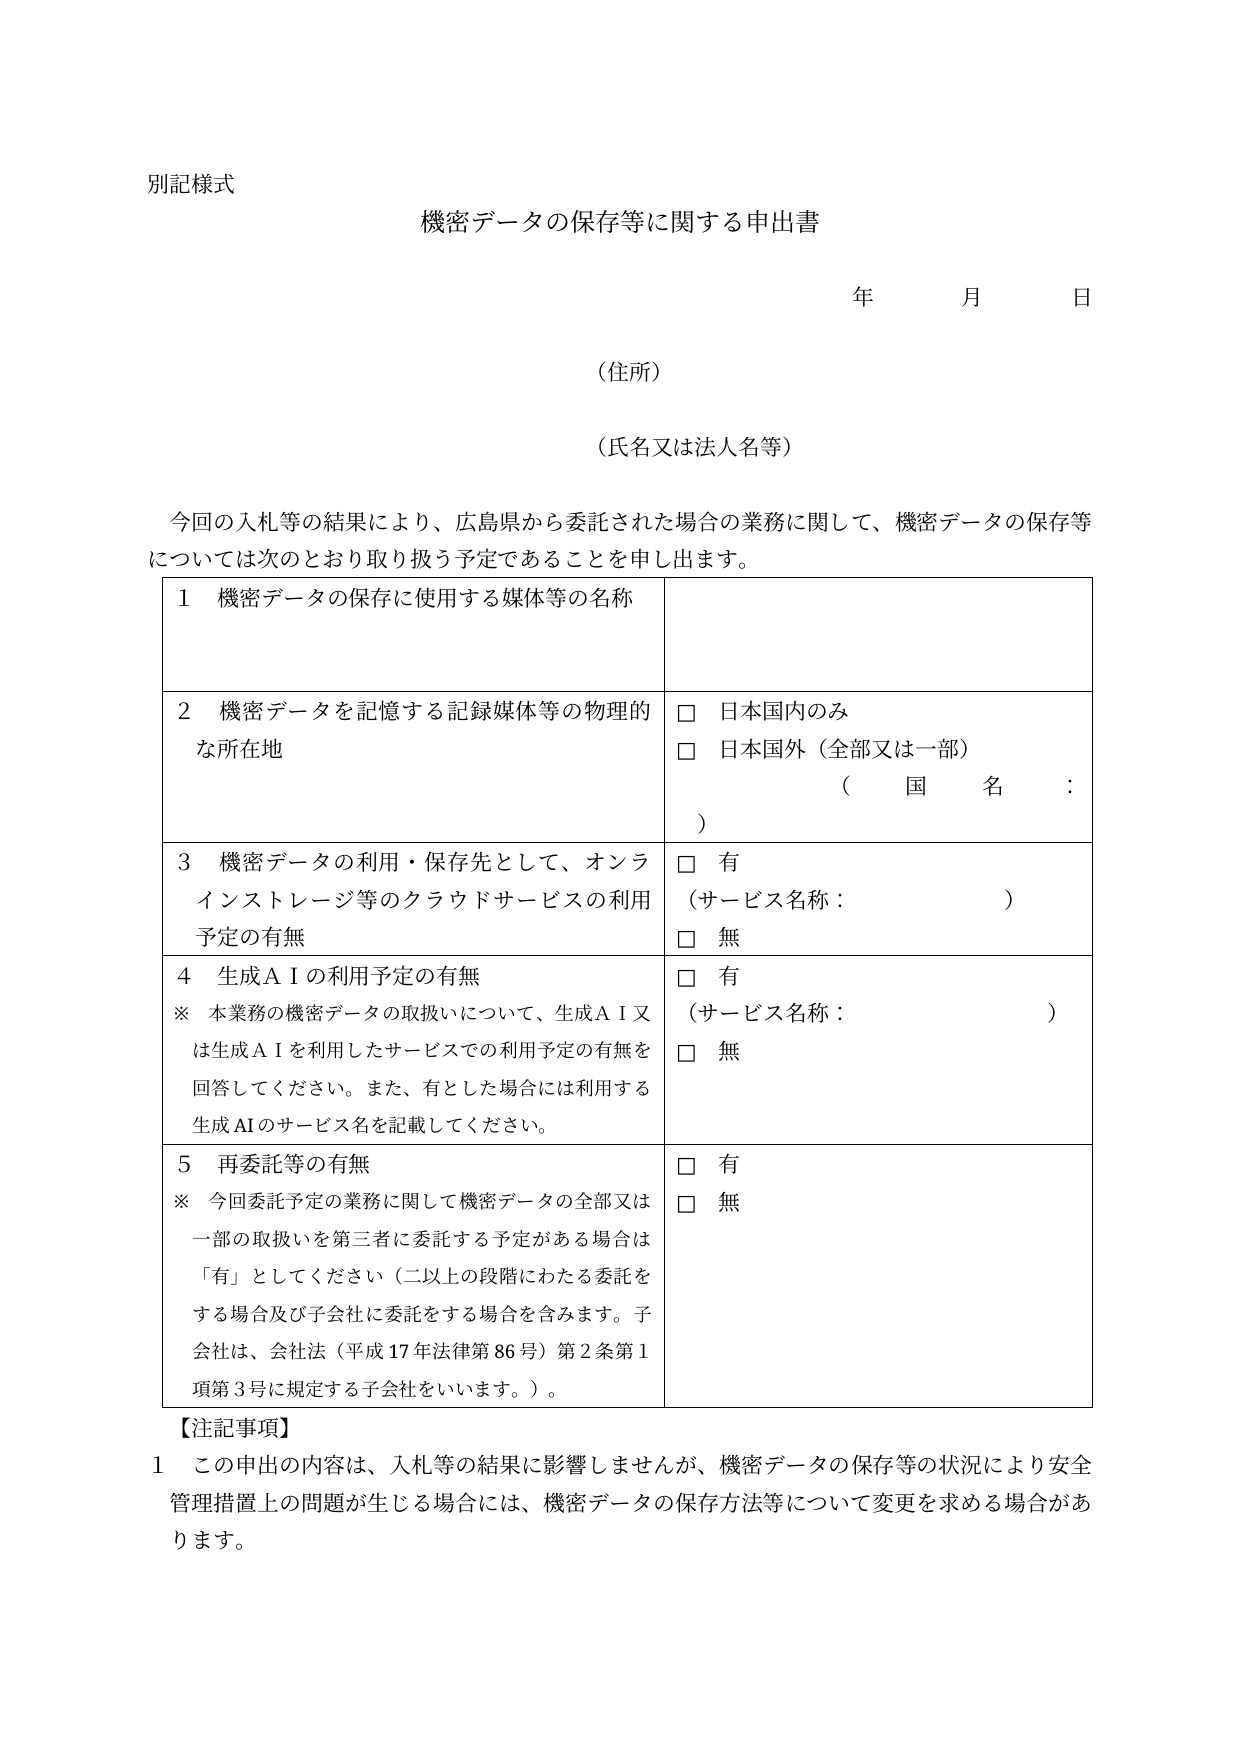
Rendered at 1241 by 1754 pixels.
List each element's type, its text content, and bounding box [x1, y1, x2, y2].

table_header １ 機密データの保存に使用する媒体等の名称 [163, 578, 664, 691]
table_cell ３ 機密データの利用・保存先として、オンラインストレージ等のクラウドサービスの利用予定の有無 [163, 843, 664, 955]
table_cell ５ 再委託等の有無 ※ 今回委託予定の業務に関して機密データの全部又は一部の取扱いを第三者に委託する予定がある場合は「有」としてください（二以上の段階にわたる委託をする場合及び子会社に委託をする場合を含みます。子会社は、会社法（平成17年法律第86号）第２条第１項第３号に規定する子会社をいいます。）。 [163, 1145, 664, 1407]
text １ この申出の内容は、入札等の結果に影響しませんが、機密データの保存等の状況により安全管理措置上の問題が生じる場合には、機密データの保存方法等について変更を求める場合があります。 [148, 1446, 1093, 1558]
text （住所） [148, 352, 1093, 389]
text 今回の入札等の結果により、広島県から委託された場合の業務に関して、機密データの保存等については次のとおり取り扱う予定であることを申し出ます。 [148, 502, 1093, 577]
table_cell □ 有 （サービス名称： ） □ 無 [665, 956, 1092, 1144]
text 【注記事項】 [148, 1408, 1093, 1446]
table_cell □ 有 （サービス名称： ） □ 無 [665, 843, 1092, 955]
table_cell □ 日本国内のみ □ 日本国外（全部又は一部） （国名： ） [665, 692, 1092, 842]
table_cell ４ 生成ＡＩの利用予定の有無 ※ 本業務の機密データの取扱いについて、生成ＡＩ又は生成ＡＩを利用したサービスでの利用予定の有無を回答してください。また、有とした場合には利用する生成AIのサービス名を記載してください。 [163, 956, 664, 1144]
text （氏名又は法人名等） [148, 427, 1093, 464]
table_header [665, 578, 1092, 691]
text 機密データの保存等に関する申出書 [148, 202, 1093, 239]
table_cell □ 有 □ 無 [665, 1145, 1092, 1407]
text 年 月 日 [148, 277, 1093, 314]
table_cell ２ 機密データを記憶する記録媒体等の物理的な所在地 [163, 692, 664, 842]
text 別記様式 [148, 164, 1093, 202]
